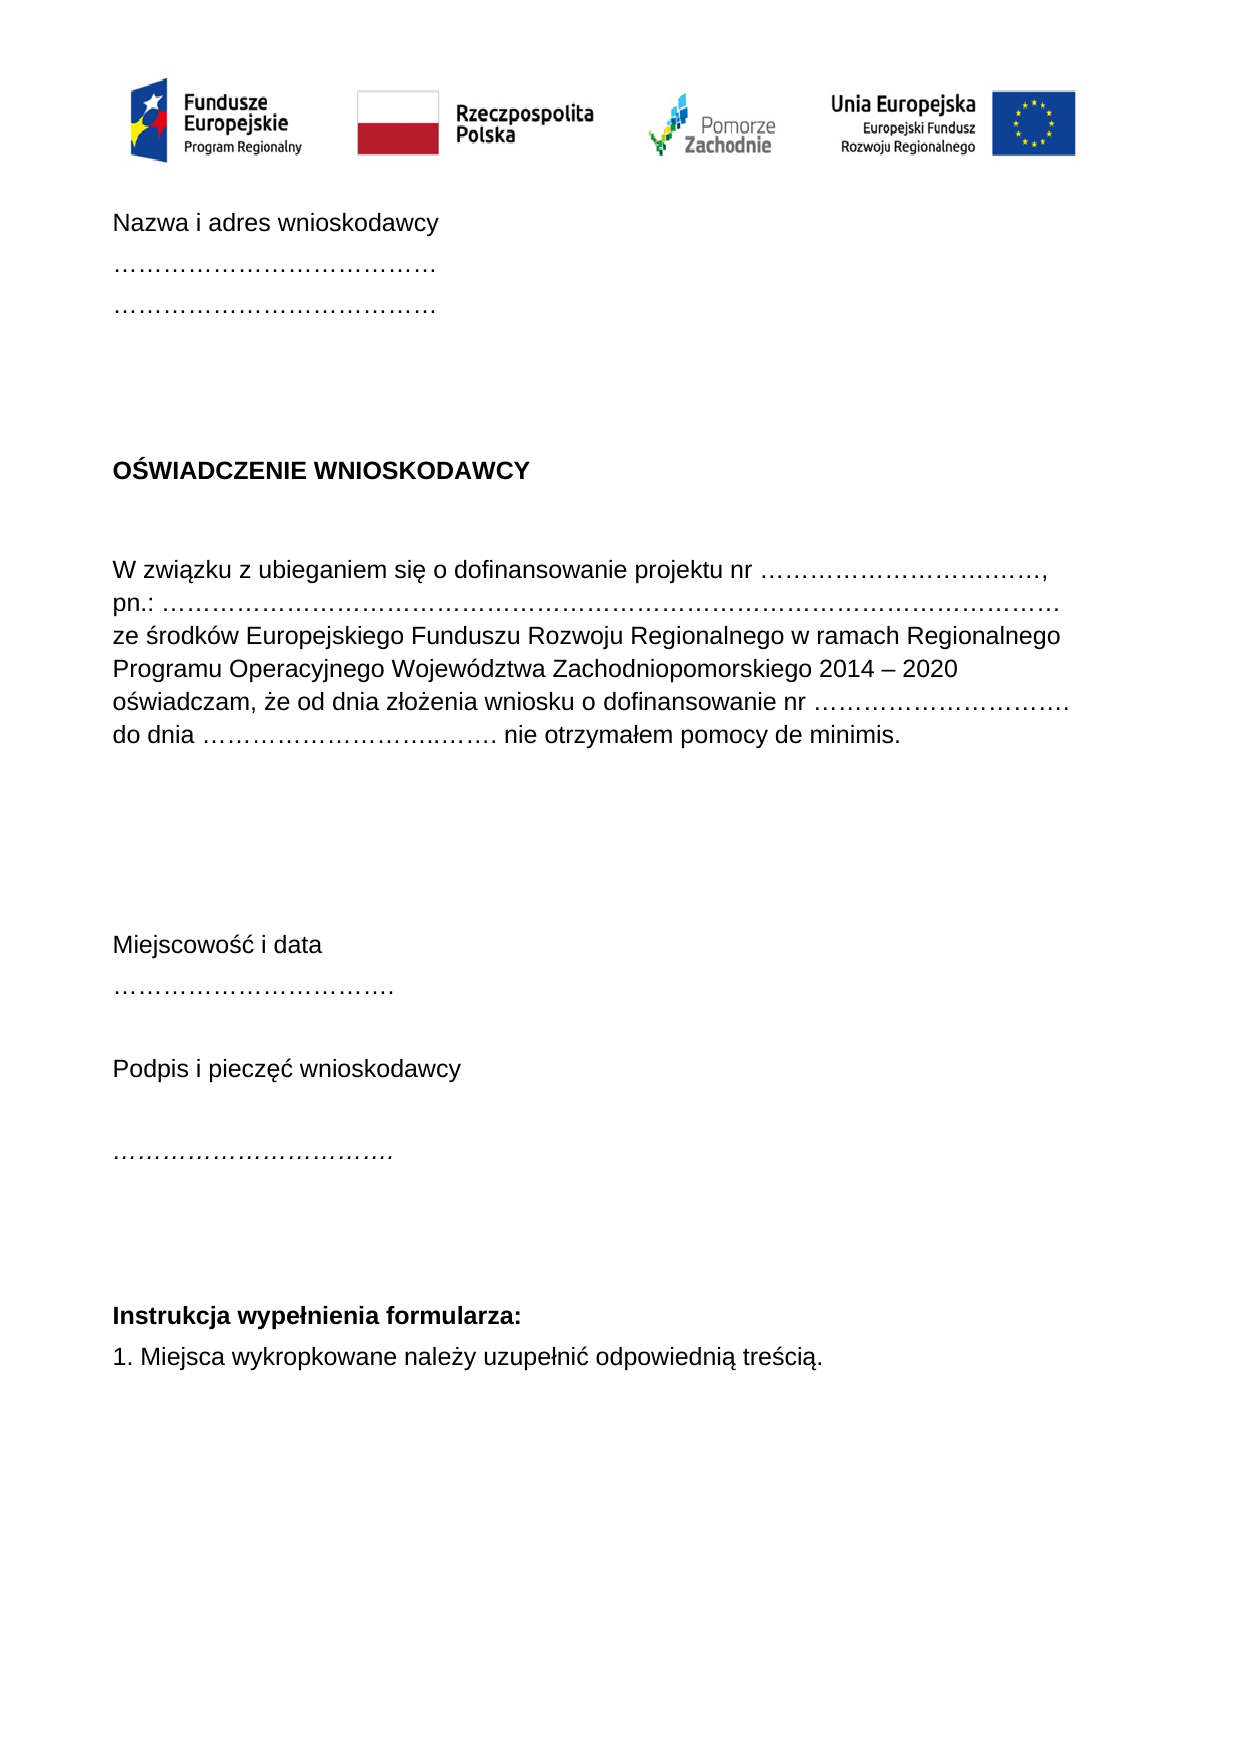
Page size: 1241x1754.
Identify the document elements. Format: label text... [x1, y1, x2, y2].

picture [112, 57, 1093, 184]
text 1. Miejsca wykropkowane należy uzupełnić odpowiednią treścią. [112, 1342, 1093, 1371]
text Miejscowość i data [112, 930, 1093, 959]
text ……………………………. [112, 1136, 1093, 1165]
text ……………………………. [112, 971, 1093, 1000]
text Instrukcja wypełnienia formularza: [112, 1301, 1093, 1330]
text Nazwa i adres wnioskodawcy [112, 208, 1093, 236]
text ………………………………… [112, 290, 1093, 319]
text ………………………………… [112, 249, 1093, 278]
text OŚWIADCZENIE WNIOSKODAWCY [112, 456, 1093, 485]
text Podpis i pieczęć wnioskodawcy [112, 1054, 1093, 1082]
text W związku z ubieganiem się o dofinansowanie projektu nr ……………………….……, pn.: ……………………………………………………………………………………………… ze środków Europejskiego Funduszu Rozwoju Regionalnego w ramach Regionalnego Programu Operacyjnego Województwa Zachodniopomorskiego 2014 – 2020 oświadczam, że od dnia złożenia wniosku o dofinansowanie nr …………………………. do dnia ………………………..……. nie otrzymałem pomocy de minimis. [112, 555, 1093, 749]
